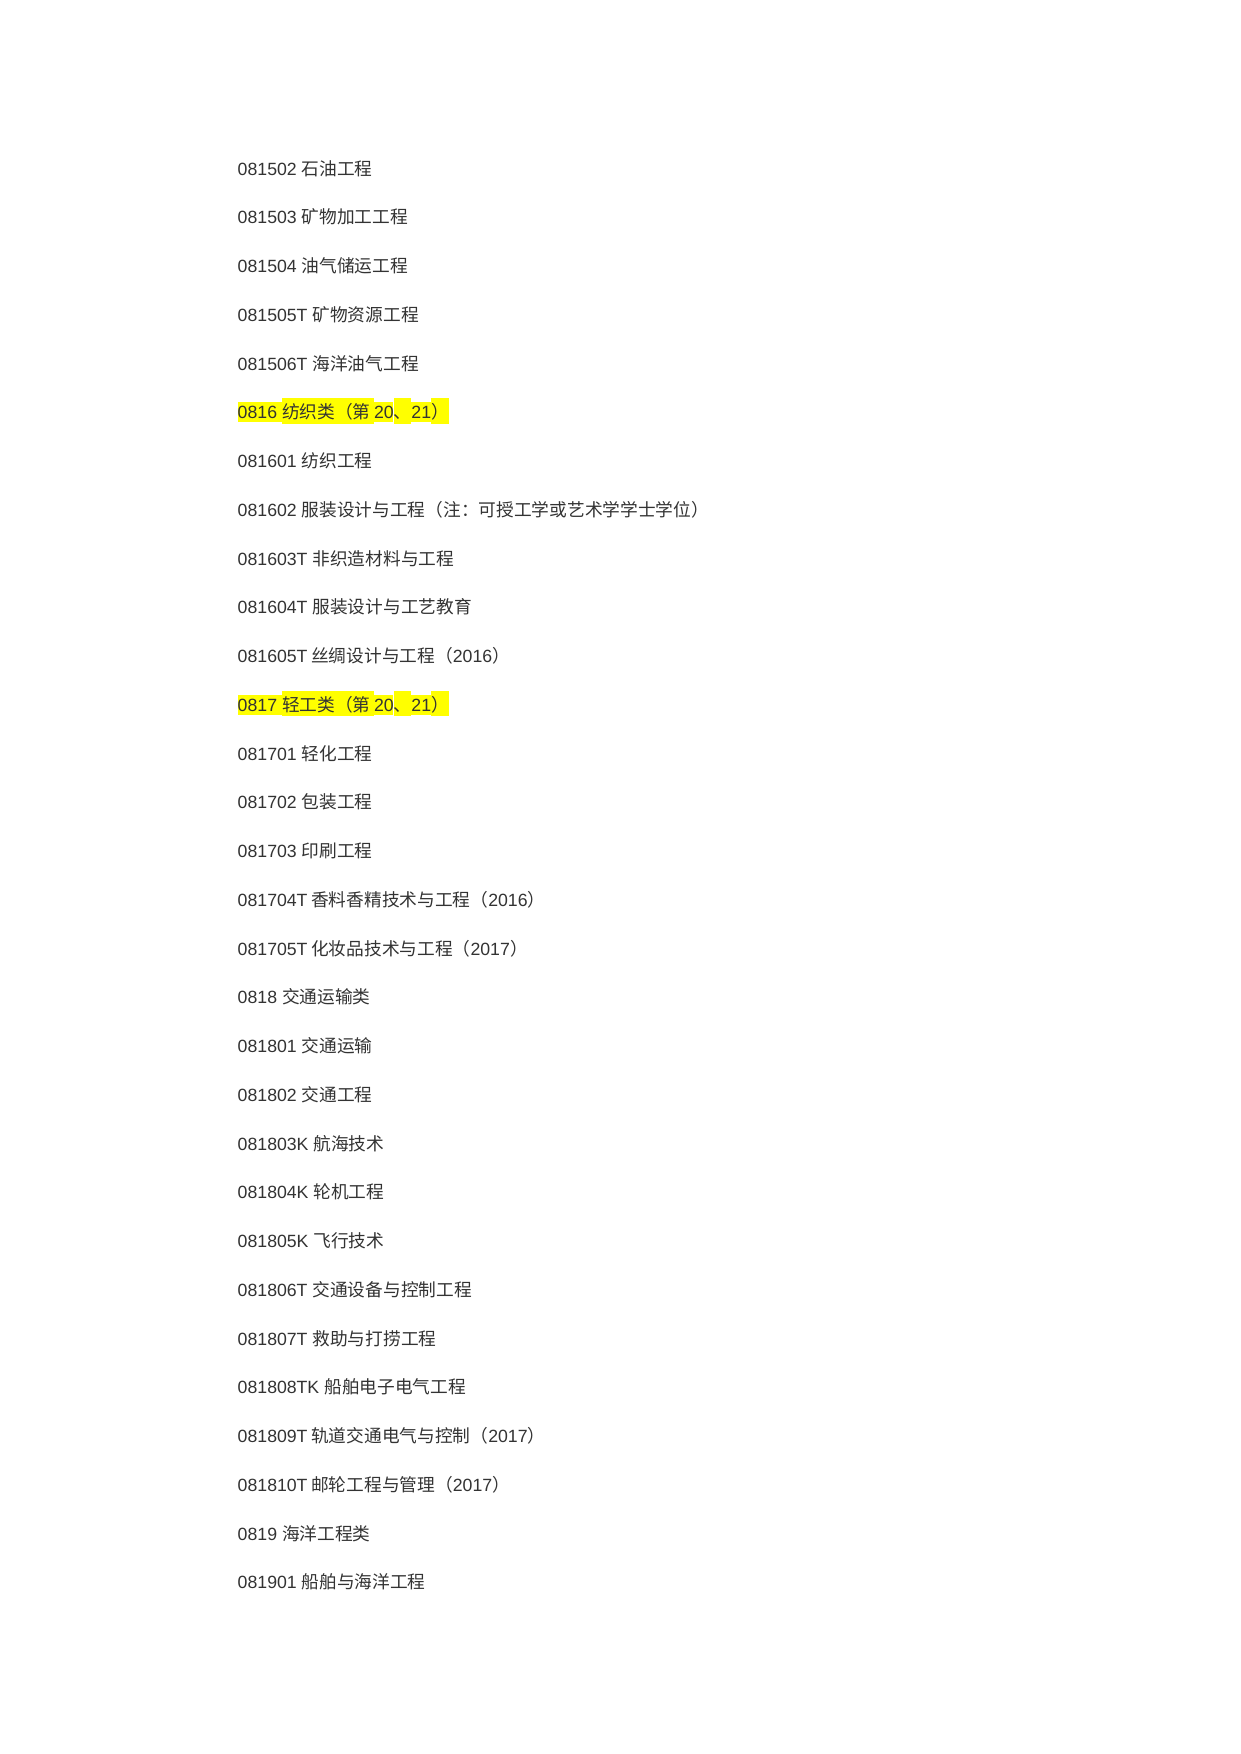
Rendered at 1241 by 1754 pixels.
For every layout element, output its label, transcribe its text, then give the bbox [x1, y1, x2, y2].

text 081807T 救助与打捞工程 [187, 1320, 1053, 1350]
text 081703 印刷工程 [187, 832, 1053, 862]
text 081802 交通工程 [187, 1076, 1053, 1106]
text 081806T 交通设备与控制工程 [187, 1271, 1053, 1301]
text 081801 交通运输 [187, 1027, 1053, 1057]
text 081803K 航海技术 [187, 1125, 1053, 1155]
text 0816 纺织类（第20、21） [187, 394, 1053, 424]
text 0819 海洋工程类 [187, 1515, 1053, 1545]
text 081506T 海洋油气工程 [187, 345, 1053, 375]
text 081804K 轮机工程 [187, 1174, 1053, 1204]
text 081810T邮轮工程与管理（2017） [187, 1466, 1053, 1496]
text 081705T化妆品技术与工程（2017） [187, 930, 1053, 960]
text 081701 轻化工程 [187, 735, 1053, 765]
text 081601 纺织工程 [187, 442, 1053, 472]
text 081805K 飞行技术 [187, 1222, 1053, 1252]
text 0818 交通运输类 [187, 979, 1053, 1009]
text 081702 包装工程 [187, 784, 1053, 814]
text 081809T轨道交通电气与控制（2017） [187, 1417, 1053, 1447]
text 081901 船舶与海洋工程 [187, 1564, 1053, 1594]
text 081603T 非织造材料与工程 [187, 540, 1053, 570]
text 081605T丝绸设计与工程（2016） [187, 637, 1053, 667]
text 081808TK 船舶电子电气工程 [187, 1369, 1053, 1399]
text 081602 服装设计与工程（注：可授工学或艺术学学士学位） [187, 491, 1053, 521]
text 081704T香料香精技术与工程（2016） [187, 881, 1053, 911]
text 081502 石油工程 [187, 150, 1053, 180]
text 081505T 矿物资源工程 [187, 296, 1053, 326]
text 081504 油气储运工程 [187, 247, 1053, 277]
text 081604T 服装设计与工艺教育 [187, 589, 1053, 619]
text 081503 矿物加工工程 [187, 199, 1053, 229]
text 0817 轻工类（第20、21） [187, 686, 1053, 716]
